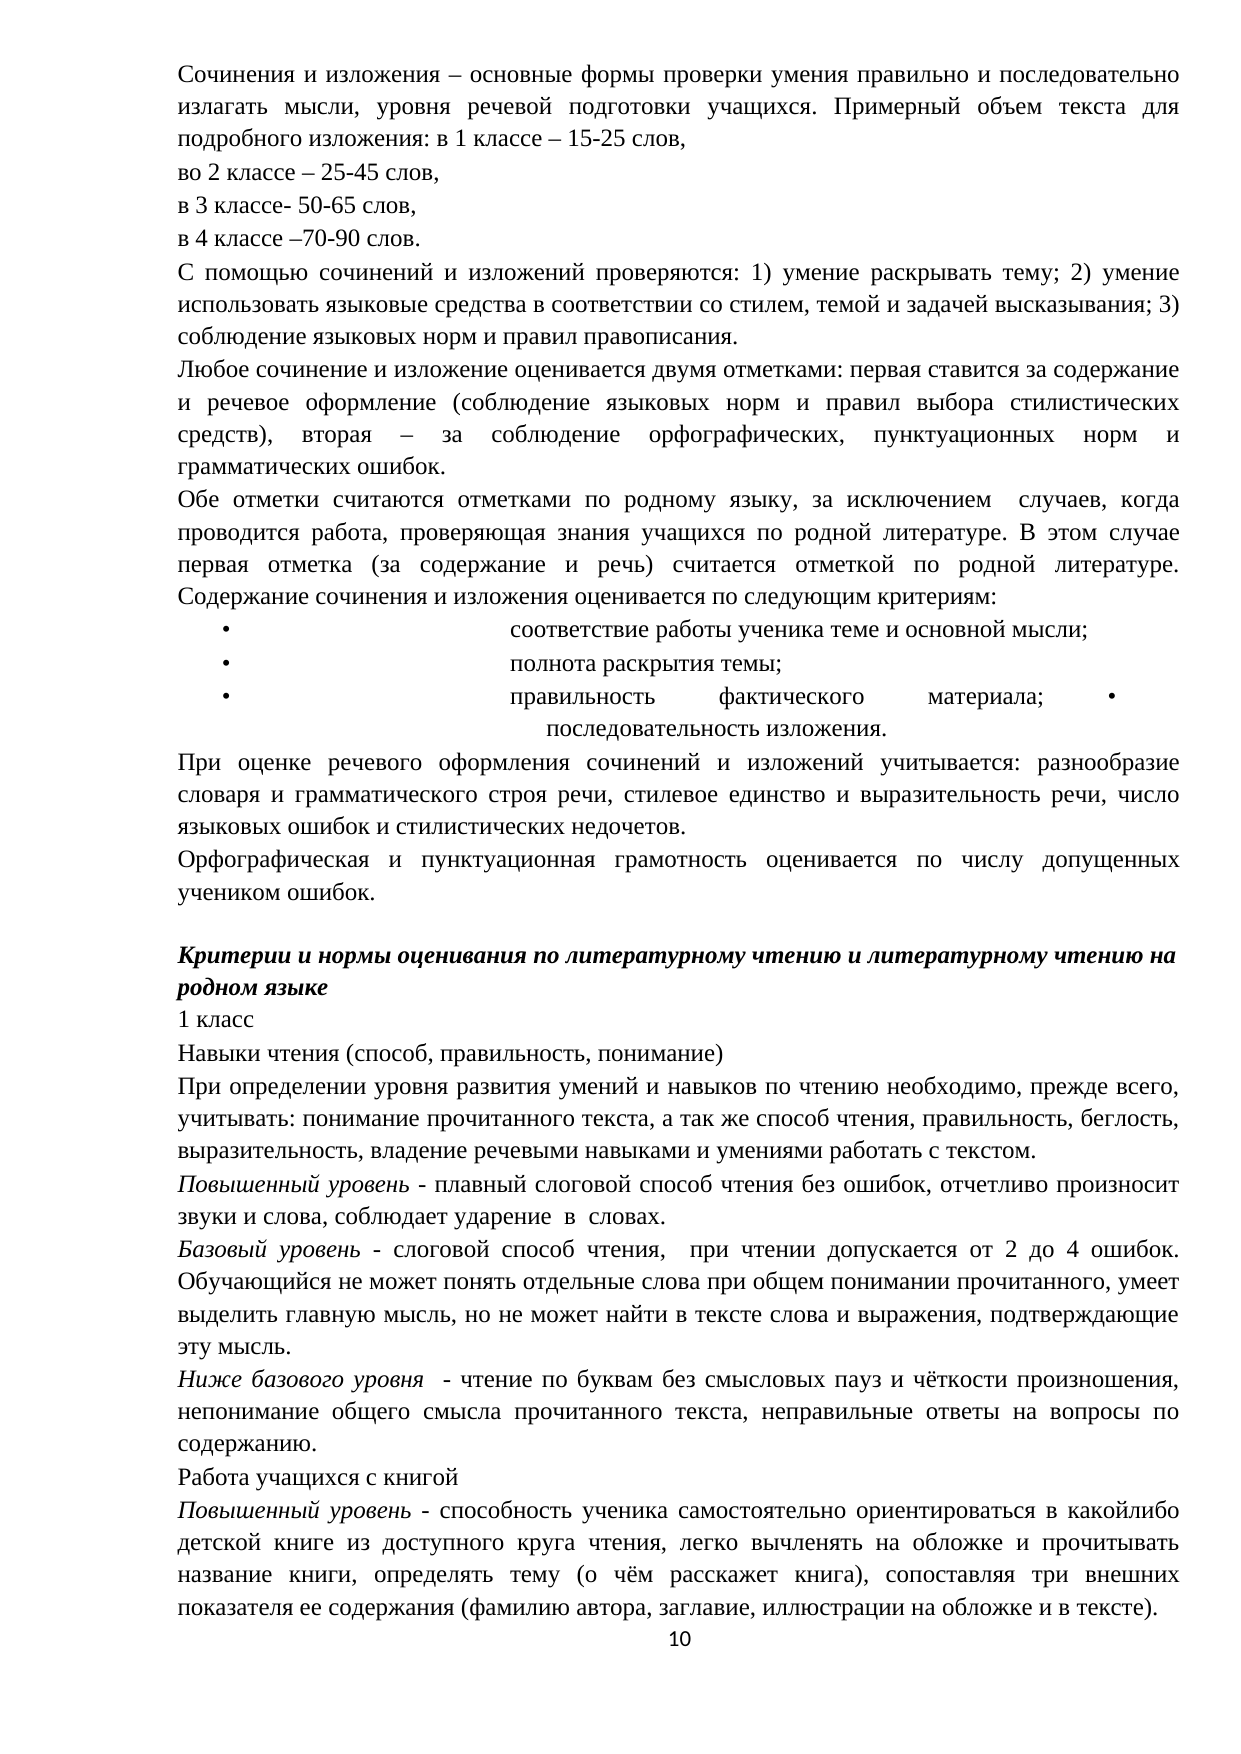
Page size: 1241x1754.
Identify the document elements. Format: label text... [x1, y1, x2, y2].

list правильность фактического материала; • последовательность изложения. [222, 681, 1181, 742]
text Орфографическая и пунктуационная грамотность оценивается по числу допущенных учеником ошибок. [177, 844, 1181, 905]
text Критерии и нормы оценивания по литературному чтению и литературному чтению на родном языке [177, 940, 1181, 1001]
text 1 класс [177, 1004, 1181, 1033]
text Работа учащихся с книгой [177, 1462, 1181, 1491]
list полнота раскрытия темы; [222, 648, 1181, 676]
list соответствие работы ученика теме и основной мысли; [222, 614, 1181, 643]
text Базовый уровень - слоговой способ чтения, при чтении допускается от 2 до 4 ошибок. Обучающийся не может понять отдельные слова при общем понимании прочитанного, умеет выделить главную мысль, но не может найти в тексте слова и выражения, подтверждающие эту мысль. [177, 1234, 1181, 1359]
text Любое сочинение и изложение оценивается двумя отметками: первая ставится за содержание и речевое оформление (соблюдение языковых норм и правил выбора стилистических средств), вторая – за соблюдение орфографических, пунктуационных норм и грамматических ошибок. [177, 354, 1181, 480]
text Ниже базового уровня - чтение по буквам без смысловых пауз и чёткости произношения, непонимание общего смысла прочитанного текста, неправильные ответы на вопросы по содержанию. [177, 1364, 1181, 1457]
text во 2 классе – 25-45 слов, [177, 157, 1181, 186]
text Повышенный уровень - плавный слоговой способ чтения без ошибок, отчетливо произносит звуки и слова, соблюдает ударение в словах. [177, 1169, 1181, 1230]
text Повышенный уровень - способность ученика самостоятельно ориентироваться в какойлибо детской книге из доступного круга чтения, легко вычленять на обложке и прочитывать название книги, определять тему (о чём расскажет книга), сопоставляя три внешних показателя ее содержания (фамилию автора, заглавие, иллюстрации на обложке и в тексте). [177, 1495, 1181, 1621]
text Навыки чтения (способ, правильность, понимание) [177, 1038, 1181, 1066]
text в 3 классе- 50-65 слов, [177, 190, 1181, 219]
text Сочинения и изложения – основные формы проверки умения правильно и последовательно излагать мысли, уровня речевой подготовки учащихся. Примерный объем текста для подробного изложения: в 1 классе – 15-25 слов, [177, 59, 1181, 152]
text Обе отметки считаются отметками по родному языку, за исключением случаев, когда проводится работа, проверяющая знания учащихся по родной литературе. В этом случае первая отметка (за содержание и речь) считается отметкой по родной литературе. Содержание сочинения и изложения оценивается по следующим критериям: [177, 484, 1181, 610]
text При оценке речевого оформления сочинений и изложений учитывается: разнообразие словаря и грамматического строя речи, стилевое единство и выразительность речи, число языковых ошибок и стилистических недочетов. [177, 747, 1181, 840]
text С помощью сочинений и изложений проверяются: 1) умение раскрывать тему; 2) умение использовать языковые средства в соответствии со стилем, темой и задачей высказывания; 3) соблюдение языковых норм и правил правописания. [177, 257, 1181, 350]
text в 4 классе –70-90 слов. [177, 223, 1181, 252]
text При определении уровня развития умений и навыков по чтению необходимо, прежде всего, учитывать: понимание прочитанного текста, а так же способ чтения, правильность, беглость, выразительность, владение речевыми навыками и умениями работать с текстом. [177, 1071, 1181, 1164]
